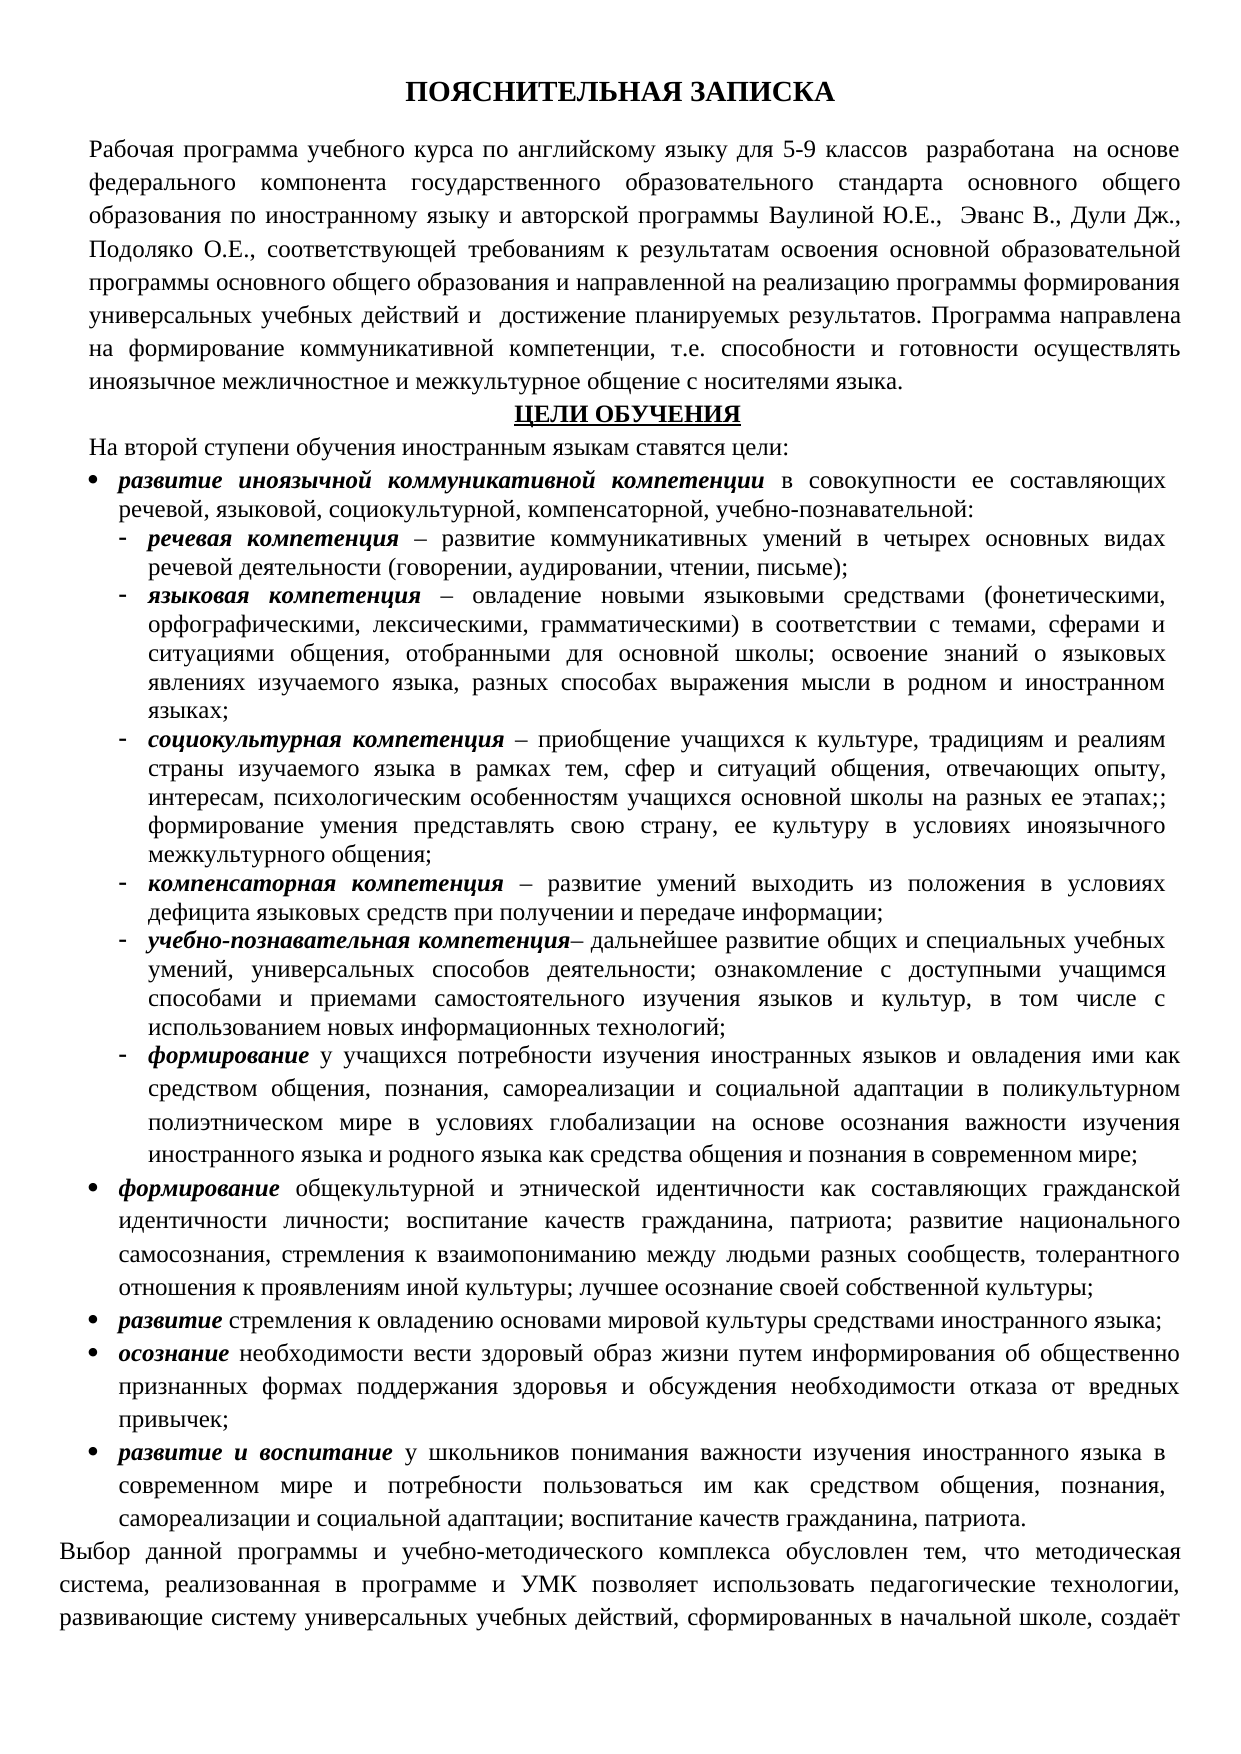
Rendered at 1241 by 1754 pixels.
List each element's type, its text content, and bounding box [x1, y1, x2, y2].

list развитие стремления к овладению основами мировой культуры средствами иностранного языка; [89, 1305, 1181, 1333]
text ЦЕЛИ ОБУЧЕНИЯ [89, 399, 1166, 428]
list формирование общекультурной и этнической идентичности как составляющих гражданской идентичности личности; воспитание качеств гражданина, патриота; развитие национального самосознания, стремления к взаимопониманию между людьми разных сообществ, толерантного отношения к проявлениям иной культуры; лучшее осознание своей собственной культуры; [89, 1173, 1181, 1300]
list речевая компетенция – развитие коммуникативных умений в четырех основных видах речевой деятельности (говорении, аудировании, чтении, письме); [118, 523, 1166, 581]
list развитие и воспитание у школьников понимания важности изучения иностранного языка в современном мире и потребности пользоваться им как средством общения, познания, самореализации и социальной адаптации; воспитание качеств гражданина, патриота. [89, 1437, 1166, 1532]
list учебно-познавательная компетенция– дальнейшее развитие общих и специальных учебных умений, универсальных способов деятельности; ознакомление с доступными учащимся способами и приемами самостоятельного изучения языков и культур, в том числе с использованием новых информационных технологий; [118, 926, 1166, 1041]
list формирование у учащихся потребности изучения иностранных языков и овладения ими как средством общения, познания, самореализации и социальной адаптации в поликультурном полиэтническом мире в условиях глобализации на основе осознания важности изучения иностранного языка и родного языка как средства общения и познания в современном мире; [118, 1041, 1181, 1168]
list осознание необходимости вести здоровый образ жизни путем информирования об общественно признанных формах поддержания здоровья и обсуждения необходимости отказа от вредных привычек; [89, 1338, 1181, 1432]
text На второй ступени обучения иностранным языкам ставятся цели: [89, 432, 1166, 461]
text ПОЯСНИТЕЛЬНАЯ ЗАПИСКА [59, 74, 1181, 107]
list компенсаторная компетенция – развитие умений выходить из положения в условиях дефицита языковых средств при получении и передаче информации; [118, 868, 1166, 926]
text Рабочая программа учебного курса по английскому языку для 5-9 классов разработана на основе федерального компонента государственного образовательного стандарта основного общего образования по иностранному языку и авторской программы Ваулиной Ю.Е., Эванс В., Дули Дж., Подоляко О.Е., соответствующей требованиям к результатам освоения основной образовательной программы основного общего образования и направленной на реализацию программы формирования универсальных учебных действий и достижение планируемых результатов. Программа направлена на формирование коммуникативной компетенции, т.е. способности и готовности осуществлять иноязычное межличностное и межкультурное общение с носителями языка. [89, 134, 1181, 395]
list развитие иноязычной коммуникативной компетенции в совокупности ее составляющих речевой, языковой, социокультурной, компенсаторной, учебно-познавательной: [89, 466, 1166, 523]
list социокультурная компетенция – приобщение учащихся к культуре, традициям и реалиям страны изучаемого языка в рамках тем, сфер и ситуаций общения, отвечающих опыту, интересам, психологическим особенностям учащихся основной школы на разных ее этапах;; формирование умения представлять свою страну, ее культуру в условиях иноязычного межкультурного общения; [118, 724, 1166, 868]
list языковая компетенция – овладение новыми языковыми средствами (фонетическими, орфографическими, лексическими, грамматическими) в соответствии с темами, сферами и ситуациями общения, отобранными для основной школы; освоение знаний о языковых явлениях изучаемого языка, разных способах выражения мысли в родном и иностранном языках; [118, 581, 1166, 724]
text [59, 1536, 1181, 1631]
